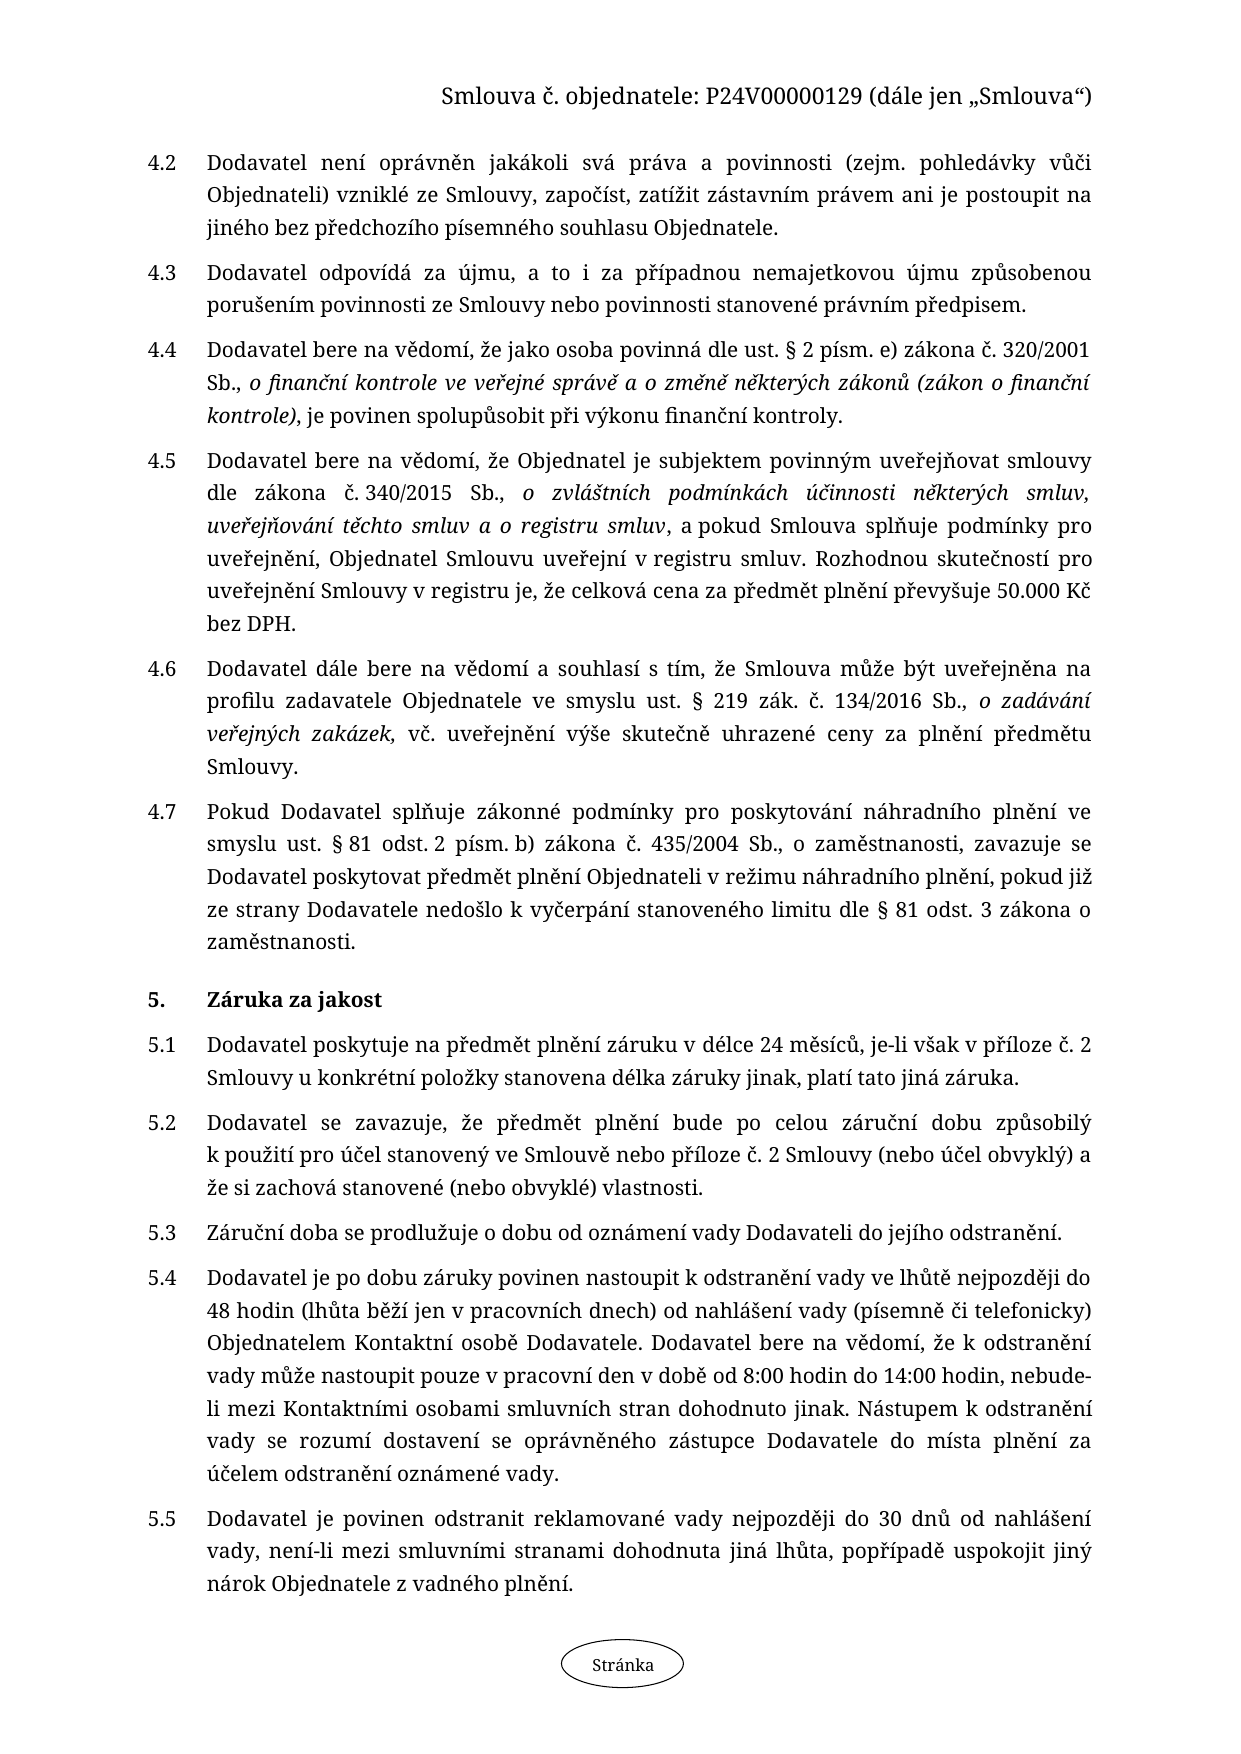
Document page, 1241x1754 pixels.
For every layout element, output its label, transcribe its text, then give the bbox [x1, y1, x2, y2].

list Záruka za jakost [148, 985, 1093, 1013]
list Dodavatel poskytuje na předmět plnění záruku v délce 24 měsíců, je-li však v příloze č. 2 Smlouvy u konkrétní položky stanovena délka záruky jinak, platí tato jiná záruka. [148, 1030, 1093, 1091]
list Dodavatel se zavazuje, že předmět plnění bude po celou záruční dobu způsobilý k použití pro účel stanovený ve Smlouvě nebo příloze č. 2 Smlouvy (nebo účel obvyklý) a že si zachová stanovené (nebo obvyklé) vlastnosti. [148, 1108, 1093, 1201]
list Dodavatel odpovídá za újmu, a to i za případnou nemajetkovou újmu způsobenou porušením povinnosti ze Smlouvy nebo povinnosti stanovené právním předpisem. [148, 258, 1093, 319]
list Záruční doba se prodlužuje o dobu od oznámení vady Dodavateli do jejího odstranění. [148, 1218, 1093, 1247]
list Dodavatel bere na vědomí, že Objednatel je subjektem povinným uveřejňovat smlouvy dle zákona č. 340/2015 Sb., o zvláštních podmínkách účinnosti některých smluv, uveřejňování těchto smluv a o registru smluv, a pokud Smlouva splňuje podmínky pro uveřejnění, Objednatel Smlouvu uveřejní v registru smluv. Rozhodnou skutečností pro uveřejnění Smlouvy v registru je, že celková cena za předmět plnění převyšuje 50.000 Kč bez DPH. [148, 446, 1093, 637]
list Pokud Dodavatel splňuje zákonné podmínky pro poskytování náhradního plnění ve smyslu ust. § 81 odst. 2 písm. b) zákona č. 435/2004 Sb., o zaměstnanosti, zavazuje se Dodavatel poskytovat předmět plnění Objednateli v režimu náhradního plnění, pokud již ze strany Dodavatele nedošlo k vyčerpání stanoveného limitu dle § 81 odst. 3 zákona o zaměstnanosti. [148, 797, 1093, 956]
list Dodavatel bere na vědomí, že jako osoba povinná dle ust. § 2 písm. e) zákona č. 320/2001 Sb., o finanční kontrole ve veřejné správě a o změně některých zákonů (zákon o finanční kontrole), je povinen spolupůsobit při výkonu finanční kontroly. [148, 336, 1093, 429]
list Dodavatel je povinen odstranit reklamované vady nejpozději do 30 dnů od nahlášení vady, není-li mezi smluvními stranami dohodnuta jiná lhůta, popřípadě uspokojit jiný nárok Objednatele z vadného plnění. [148, 1504, 1093, 1598]
list Dodavatel není oprávněn jakákoli svá práva a povinnosti (zejm. pohledávky vůči Objednateli) vzniklé ze Smlouvy, započíst, zatížit zástavním právem ani je postoupit na jiného bez předchozího písemného souhlasu Objednatele. [148, 148, 1093, 241]
list Dodavatel dále bere na vědomí a souhlasí s tím, že Smlouva může být uveřejněna na profilu zadavatele Objednatele ve smyslu ust. § 219 zák. č. 134/2016 Sb., o zadávání veřejných zakázek, vč. uveřejnění výše skutečně uhrazené ceny za plnění předmětu Smlouvy. [148, 654, 1093, 780]
list Dodavatel je po dobu záruky povinen nastoupit k odstranění vady ve lhůtě nejpozději do 48 hodin (lhůta běží jen v pracovních dnech) od nahlášení vady (písemně či telefonicky) Objednatelem Kontaktní osobě Dodavatele. Dodavatel bere na vědomí, že k odstranění vady může nastoupit pouze v pracovní den v době od 8:00 hodin do 14:00 hodin, nebude-li mezi Kontaktními osobami smluvních stran dohodnuto jinak. Nástupem k odstranění vady se rozumí dostavení se oprávněného zástupce Dodavatele do místa plnění za účelem odstranění oznámené vady. [148, 1263, 1093, 1487]
